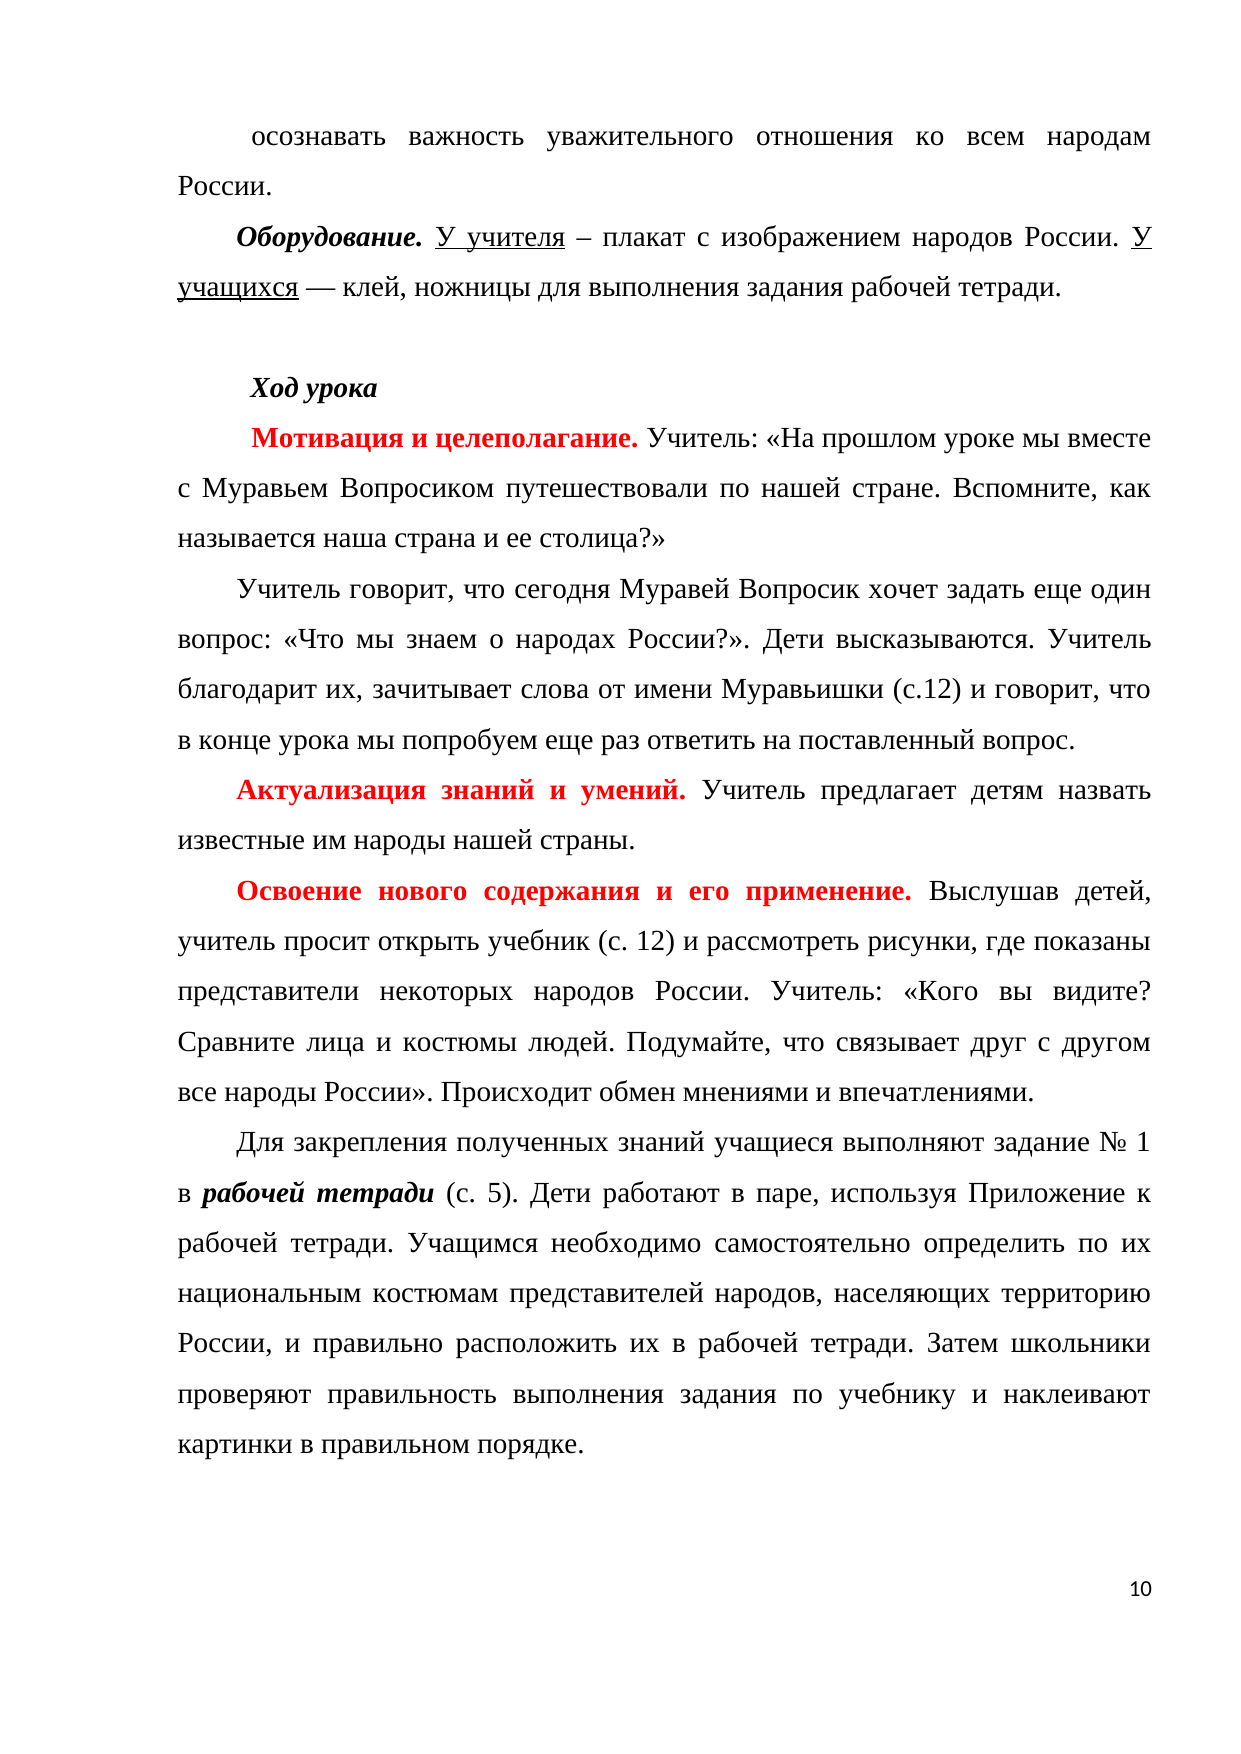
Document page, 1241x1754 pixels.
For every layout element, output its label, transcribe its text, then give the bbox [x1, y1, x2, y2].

text Мотивация и целеполагание. Учитель: «На прошлом уроке мы вместе с Муравьем Вопросиком путешествовали по нашей стране. Вспомните, как называется наша страна и ее столица?» [177, 420, 1152, 554]
text Освоение нового содержания и его применение. Выслушав детей, учитель просит открыть учебник (с. 12) и рассмотреть рисунки, где показаны представители некоторых народов России. Учитель: «Кого вы видите? Сравните лица и костюмы людей. Подумайте, что связывает друг с другом все народы России». Происходит обмен мнениями и впечатлениями. [177, 873, 1152, 1108]
text Учитель говорит, что сегодня Муравей Вопросик хочет задать еще один вопрос: «Что мы знаем о народах России?». Дети высказываются. Учитель благодарит их, зачитывает слова от имени Муравьишки (с.12) и говорит, что в конце урока мы попробуем еще раз ответить на поставленный вопрос. [177, 571, 1152, 755]
text Для закрепления полученных знаний учащиеся выполняют задание № 1 в рабочей тетради (с. 5). Дети работают в паре, используя Приложение к рабочей тетради. Учащимся необходимо самостоятельно определить по их национальным костюмам представителей народов, населяющих территорию России, и правильно расположить их в рабочей тетради. Затем школьники проверяют правильность выполнения задания по учебнику и наклеивают картинки в правильном порядке. [177, 1124, 1152, 1460]
text Актуализация знаний и умений. Учитель предлагает детям назвать известные им народы нашей страны. [177, 772, 1152, 856]
text Ход урока [177, 370, 1152, 403]
text Оборудование. У учителя – плакат с изображением народов России. У учащихся — клей, ножницы для выполнения задания рабочей тетради. [177, 219, 1152, 303]
text осознавать важность уважительного отношения ко всем народам России. [177, 118, 1152, 202]
